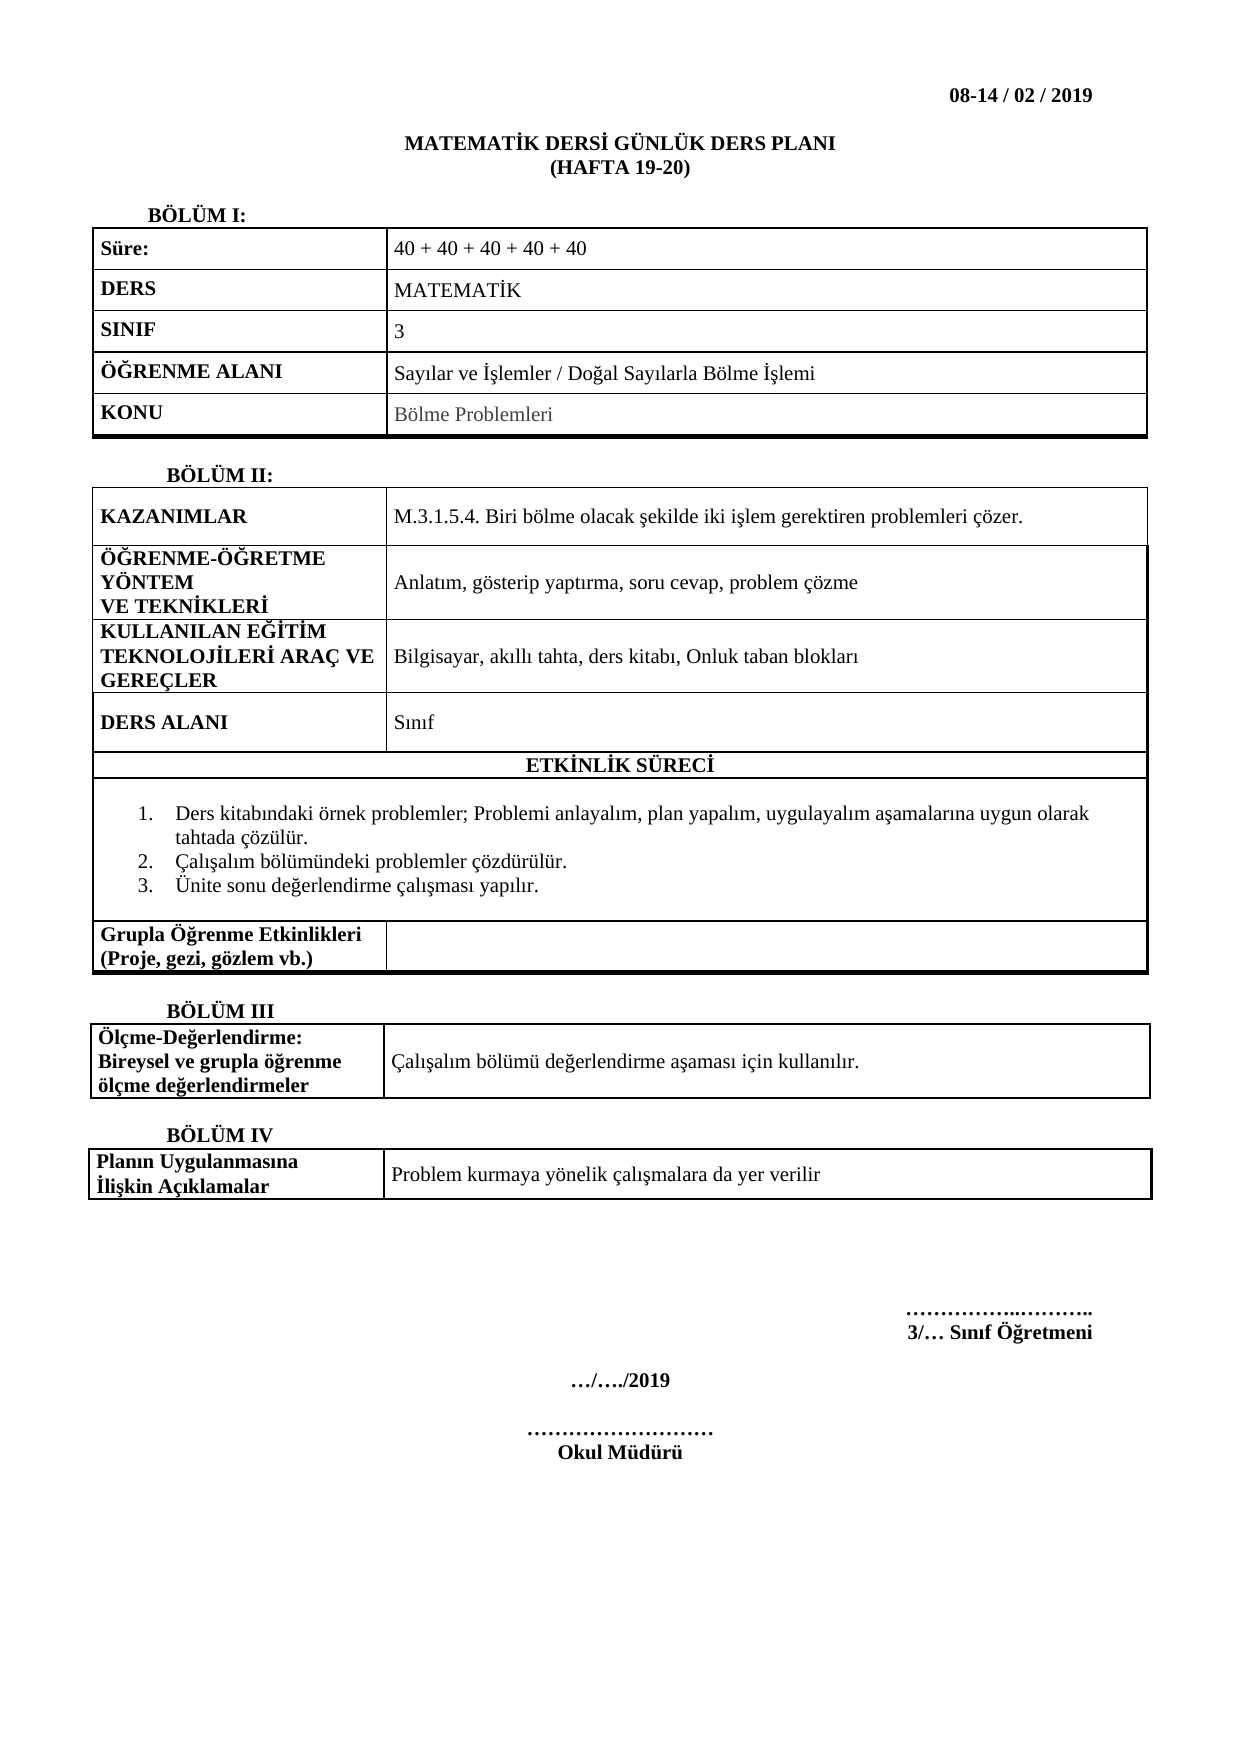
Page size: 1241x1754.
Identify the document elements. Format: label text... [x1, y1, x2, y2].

table_cell DERS ALANI [94, 693, 386, 751]
table_header KAZANIMLAR [93, 488, 386, 545]
table_header Ölçme-Değerlendirme: Bireysel ve grupla öğrenme ölçme değerlendirmeler [92, 1025, 383, 1097]
table_header Problem kurmaya yönelik çalışmalara da yer verilir [385, 1150, 1150, 1198]
text 3/… Sınıf Öğretmeni [148, 1320, 1092, 1344]
table_header Çalışalım bölümü değerlendirme aşaması için kullanılır. [385, 1025, 1149, 1097]
table_header Planın Uygulanmasına İlişkin Açıklamalar [90, 1150, 383, 1198]
table_cell ÖĞRENME-ÖĞRETME YÖNTEM VE TEKNİKLERİ [93, 546, 386, 618]
text ……………..……….. [148, 1296, 1092, 1320]
table_cell Grupla Öğrenme Etkinlikleri (Proje, gezi, gözlem vb.) [94, 922, 386, 970]
table_cell MATEMATİK [388, 270, 1146, 310]
table_cell Bilgisayar, akıllı tahta, ders kitabı, Onluk taban blokları [387, 620, 1146, 692]
table_cell KONU [94, 394, 386, 434]
table_cell Bölme Problemleri [388, 394, 1146, 434]
text 08-14 / 02 / 2019 [148, 83, 1092, 107]
table_cell ÖĞRENME ALANI [94, 353, 386, 392]
text MATEMATİK DERSİ GÜNLÜK DERS PLANI [148, 131, 1092, 155]
table_cell Sayılar ve İşlemler / Doğal Sayılarla Bölme İşlemi [388, 353, 1146, 392]
table_cell Anlatım, gösterip yaptırma, soru cevap, problem çözme [387, 546, 1146, 618]
table_cell Ders kitabındaki örnek problemler; Problemi anlayalım, plan yapalım, uygulayalım aşamalarına uygun olarak tahtada çözülür. Çalışalım bölümündeki problemler çözdürülür. Ünite sonu değerlendirme çalışması yapılır. [94, 779, 1146, 920]
table_cell KULLANILAN EĞİTİM TEKNOLOJİLERİ ARAÇ VE GEREÇLER [93, 620, 386, 692]
table_cell Sınıf [387, 693, 1146, 751]
table_cell DERS [94, 270, 386, 310]
text Okul Müdürü [148, 1440, 1092, 1464]
table_header Süre: [94, 229, 386, 268]
text BÖLÜM II: [148, 463, 1092, 487]
text (HAFTA 19-20) [148, 155, 1092, 179]
subtitle BÖLÜM III [148, 999, 1092, 1023]
table_header 40 + 40 + 40 + 40 + 40 [388, 229, 1146, 268]
text ……………………… [148, 1416, 1092, 1440]
subtitle BÖLÜM IV [148, 1123, 1092, 1147]
text …/…./2019 [148, 1368, 1092, 1392]
table_cell SINIF [94, 311, 386, 351]
table_cell ETKİNLİK SÜRECİ [94, 753, 1146, 777]
text BÖLÜM I: [148, 203, 1092, 227]
table_header M.3.1.5.4. Biri bölme olacak şekilde iki işlem gerektiren problemleri çözer. [387, 488, 1147, 545]
table_cell [387, 922, 1146, 970]
table_cell 3 [388, 311, 1146, 351]
